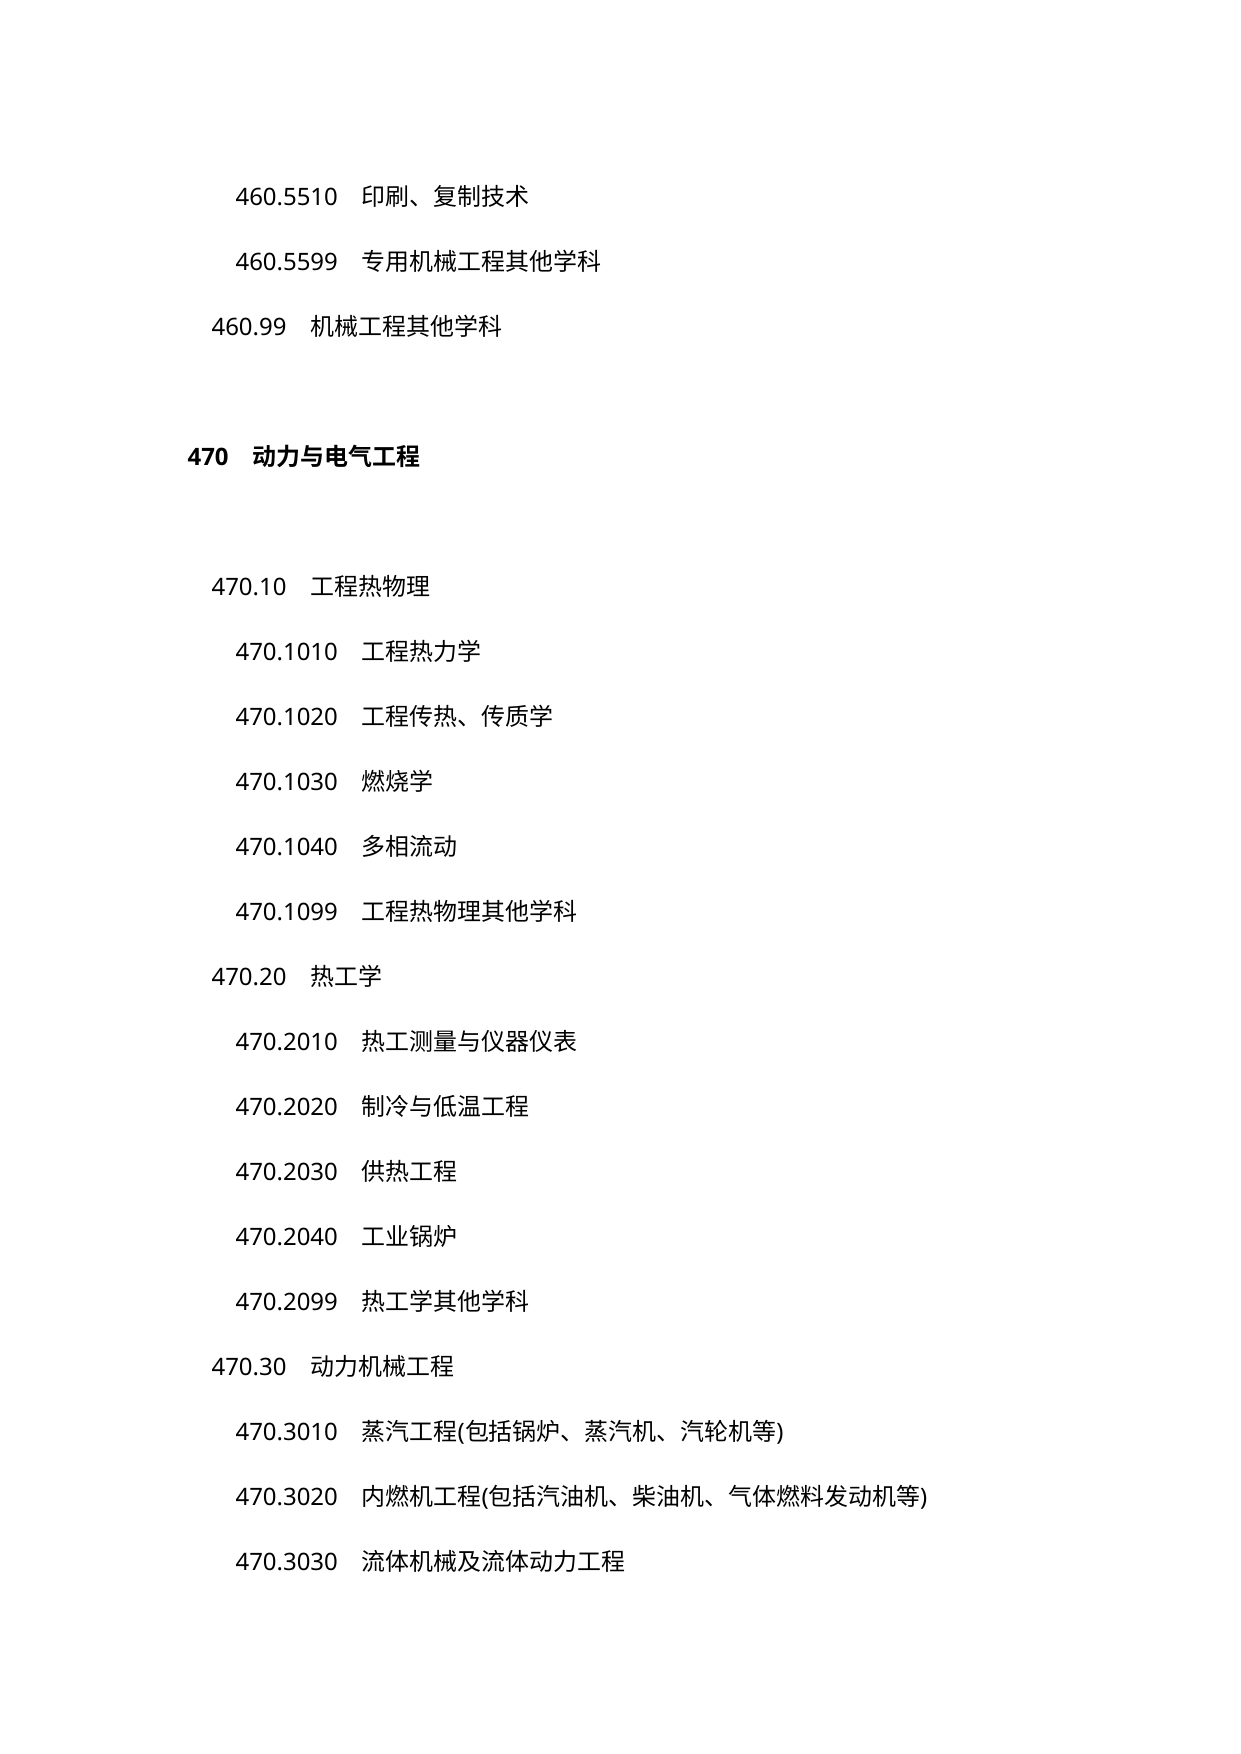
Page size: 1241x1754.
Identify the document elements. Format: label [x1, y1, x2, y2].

text [187, 162, 1053, 1592]
